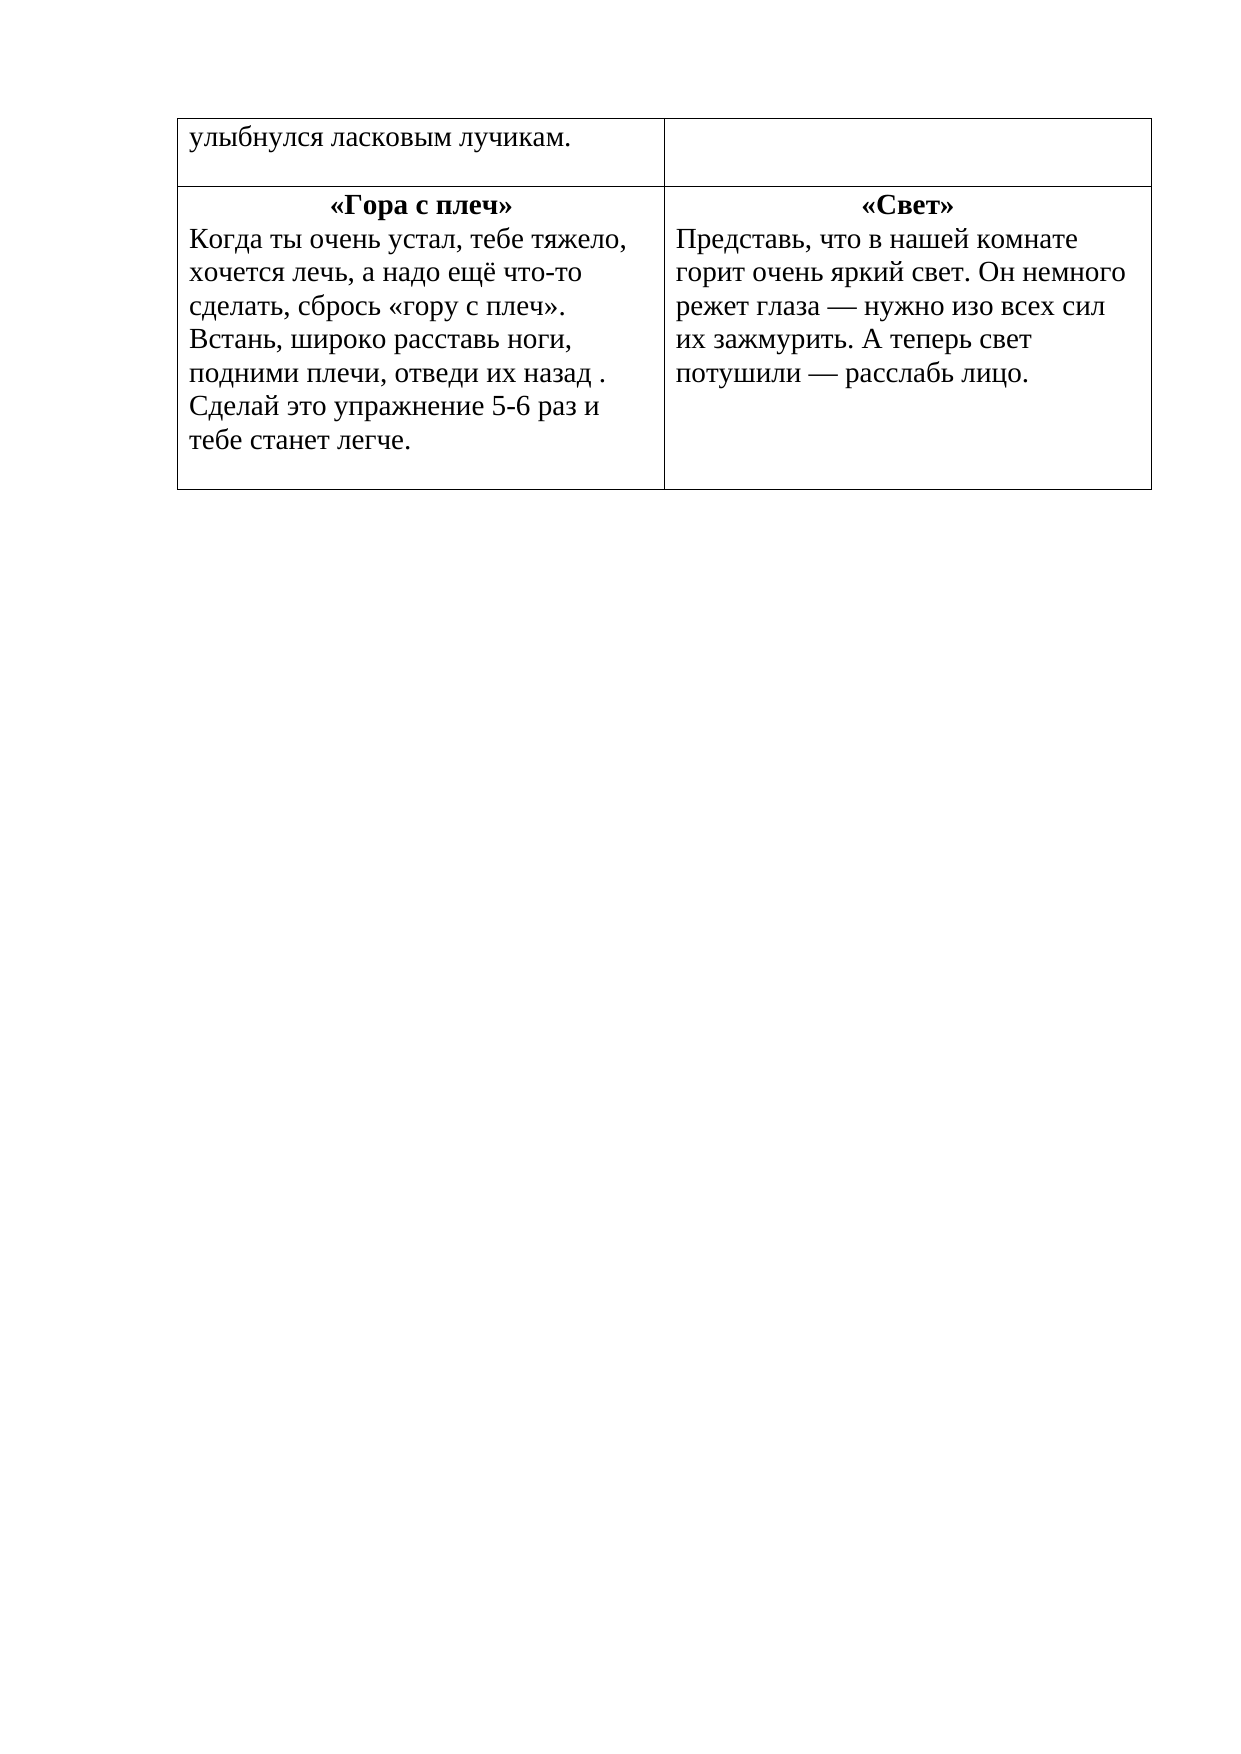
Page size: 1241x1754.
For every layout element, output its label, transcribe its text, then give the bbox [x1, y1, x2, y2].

table_cell «Свет» Представь, что в нашей комнате горит очень яркий свет. Он немного режет глаза — нужно изо всех сил их зажмурить. А теперь свет потушили — расслабь лицо. [665, 187, 1151, 489]
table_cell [178, 119, 664, 186]
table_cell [665, 119, 1151, 186]
table_cell «Гора с плеч» Когда ты очень устал, тебе тяжело, хочется лечь, а надо ещё что-то сделать, сбрось «гору с плеч». Встань, широко расставь ноги, подними плечи, отведи их назад . Сделай это упражнение 5-6 раз и тебе станет легче. [178, 187, 664, 489]
